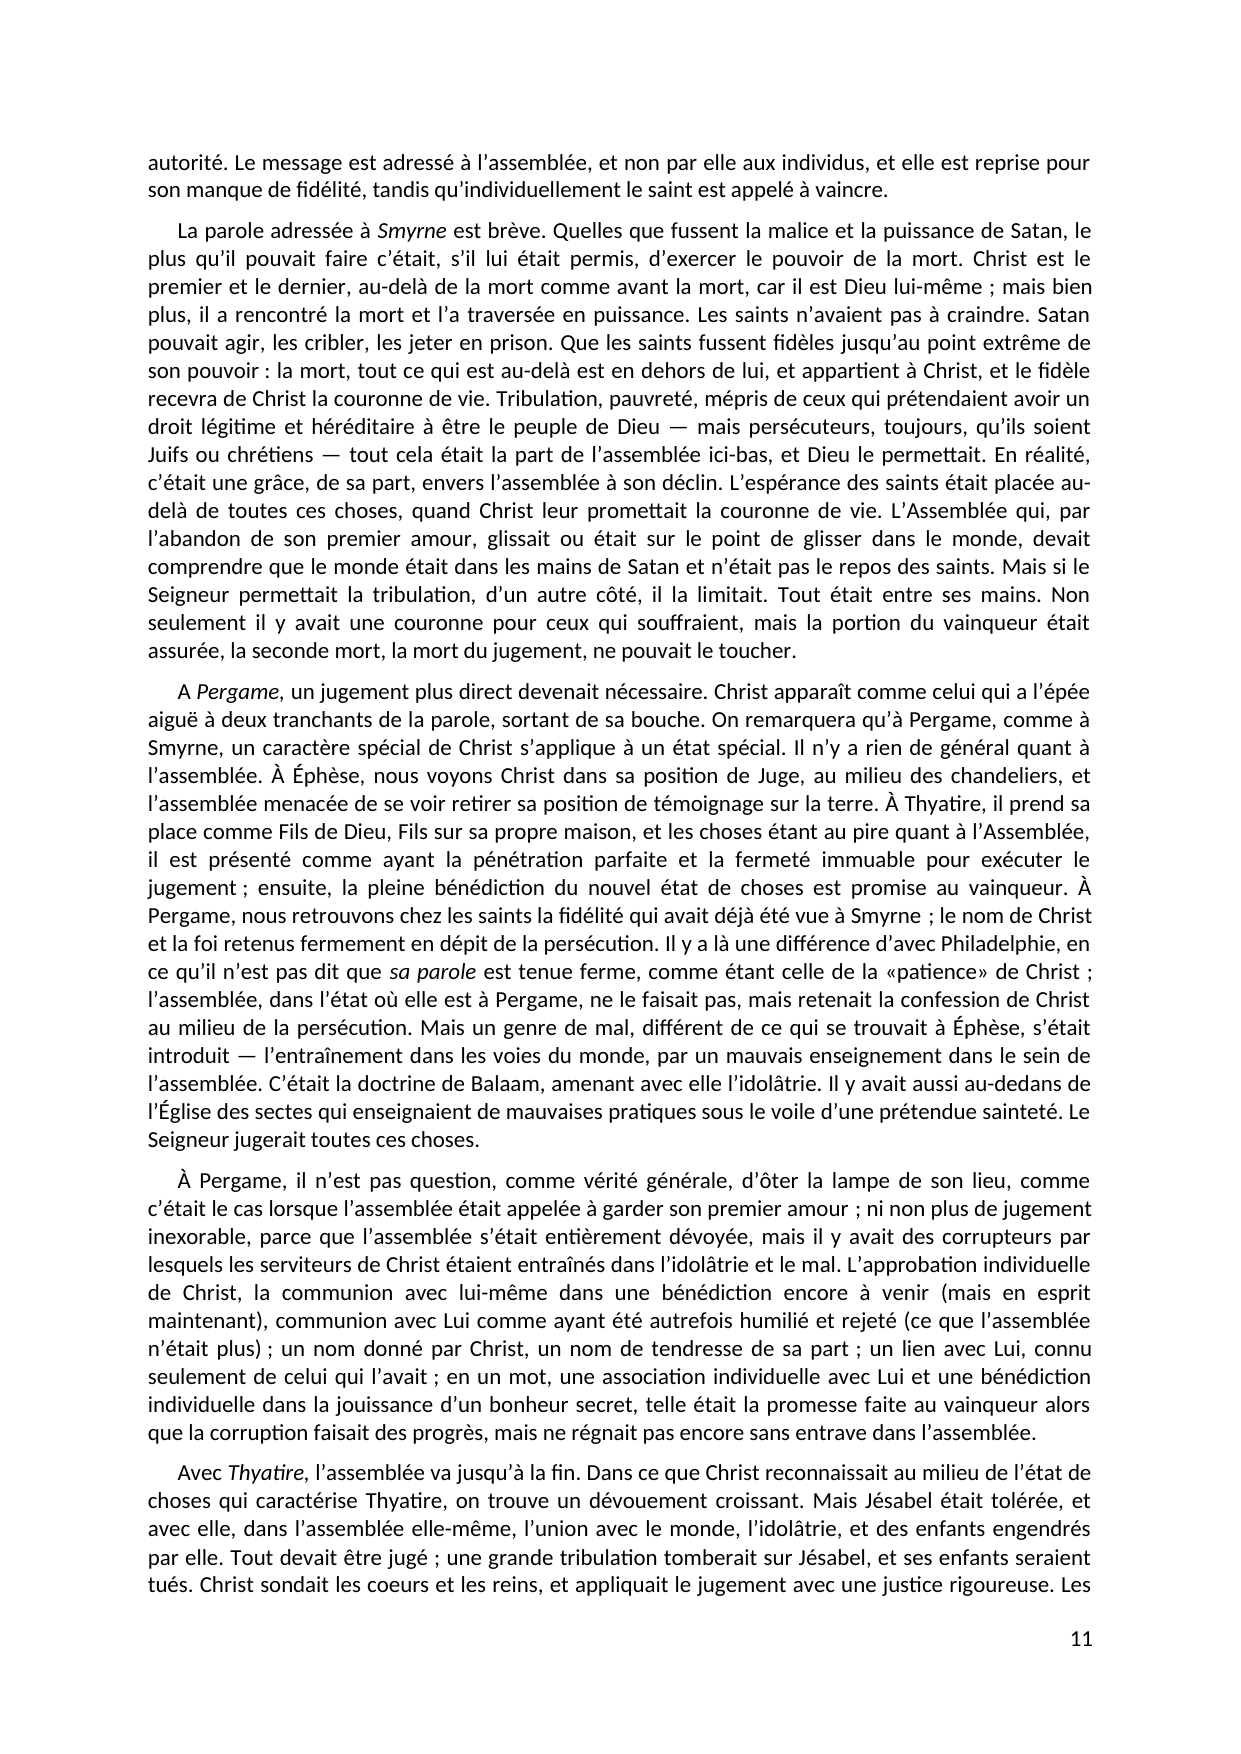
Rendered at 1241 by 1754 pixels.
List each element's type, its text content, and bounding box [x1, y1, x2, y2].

text À Pergame, il n’est pas question, comme vérité générale, d’ôter la lampe de son lieu, comme c’était le cas lorsque l’assemblée était appelée à garder son premier amour ; ni non plus de jugement inexorable, parce que l’assemblée s’était entièrement dévoyée, mais il y avait des corrupteurs par lesquels les serviteurs de Christ étaient entraînés dans l’idolâtrie et le mal. L’approbation individuelle de Christ, la communion avec lui-même dans une bénédiction encore à venir (mais en esprit maintenant), communion avec Lui comme ayant été autrefois humilié et rejeté (ce que l’assemblée n’était plus) ; un nom donné par Christ, un nom de tendresse de sa part ; un lien avec Lui, connu seulement de celui qui l’avait ; en un mot, une association individuelle avec Lui et une bénédiction individuelle dans la jouissance d’un bonheur secret, telle était la promesse faite au vainqueur alors que la corruption faisait des progrès, mais ne régnait pas encore sans entrave dans l’assemblée. [148, 1166, 1093, 1446]
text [148, 148, 1093, 204]
text A Pergame, un jugement plus direct devenait nécessaire. Christ apparaît comme celui qui a l’épée aiguë à deux tranchants de la parole, sortant de sa bouche. On remarquera qu’à Pergame, comme à Smyrne, un caractère spécial de Christ s’applique à un état spécial. Il n’y a rien de général quant à l’assemblée. À Éphèse, nous voyons Christ dans sa position de Juge, au milieu des chandeliers, et l’assemblée menacée de se voir retirer sa position de témoignage sur la terre. À Thyatire, il prend sa place comme Fils de Dieu, Fils sur sa propre maison, et les choses étant au pire quant à l’Assemblée, il est présenté comme ayant la pénétration parfaite et la fermeté immuable pour exécuter le jugement ; ensuite, la pleine bénédiction du nouvel état de choses est promise au vainqueur. À Pergame, nous retrouvons chez les saints la fidélité qui avait déjà été vue à Smyrne ; le nom de Christ et la foi retenus fermement en dépit de la persécution. Il y a là une différence d’avec Philadelphie, en ce qu’il n’est pas dit que sa parole est tenue ferme, comme étant celle de la «patience» de Christ ; l’assemblée, dans l’état où elle est à Pergame, ne le faisait pas, mais retenait la confession de Christ au milieu de la persécution. Mais un genre de mal, différent de ce qui se trouvait à Éphèse, s’était introduit — l’entraînement dans les voies du monde, par un mauvais enseignement dans le sein de l’assemblée. C’était la doctrine de Balaam, amenant avec elle l’idolâtrie. Il y avait aussi au-dedans de l’Église des sectes qui enseignaient de mauvaises pratiques sous le voile d’une prétendue sainteté. Le Seigneur jugerait toutes ces choses. [148, 677, 1093, 1153]
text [148, 1458, 1093, 1599]
text La parole adressée à Smyrne est brève. Quelles que fussent la malice et la puissance de Satan, le plus qu’il pouvait faire c’était, s’il lui était permis, d’exercer le pouvoir de la mort. Christ est le premier et le dernier, au-delà de la mort comme avant la mort, car il est Dieu lui-même ; mais bien plus, il a rencontré la mort et l’a traversée en puissance. Les saints n’avaient pas à craindre. Satan pouvait agir, les cribler, les jeter en prison. Que les saints fussent fidèles jusqu’au point extrême de son pouvoir : la mort, tout ce qui est au-delà est en dehors de lui, et appartient à Christ, et le fidèle recevra de Christ la couronne de vie. Tribulation, pauvreté, mépris de ceux qui prétendaient avoir un droit légitime et héréditaire à être le peuple de Dieu — mais persécuteurs, toujours, qu’ils soient Juifs ou chrétiens — tout cela était la part de l’assemblée ici-bas, et Dieu le permettait. En réalité, c’était une grâce, de sa part, envers l’assemblée à son déclin. L’espérance des saints était placée au-delà de toutes ces choses, quand Christ leur promettait la couronne de vie. L’Assemblée qui, par l’abandon de son premier amour, glissait ou était sur le point de glisser dans le monde, devait comprendre que le monde était dans les mains de Satan et n’était pas le repos des saints. Mais si le Seigneur permettait la tribulation, d’un autre côté, il la limitait. Tout était entre ses mains. Non seulement il y avait une couronne pour ceux qui souffraient, mais la portion du vainqueur était assurée, la seconde mort, la mort du jugement, ne pouvait le toucher. [148, 216, 1093, 664]
